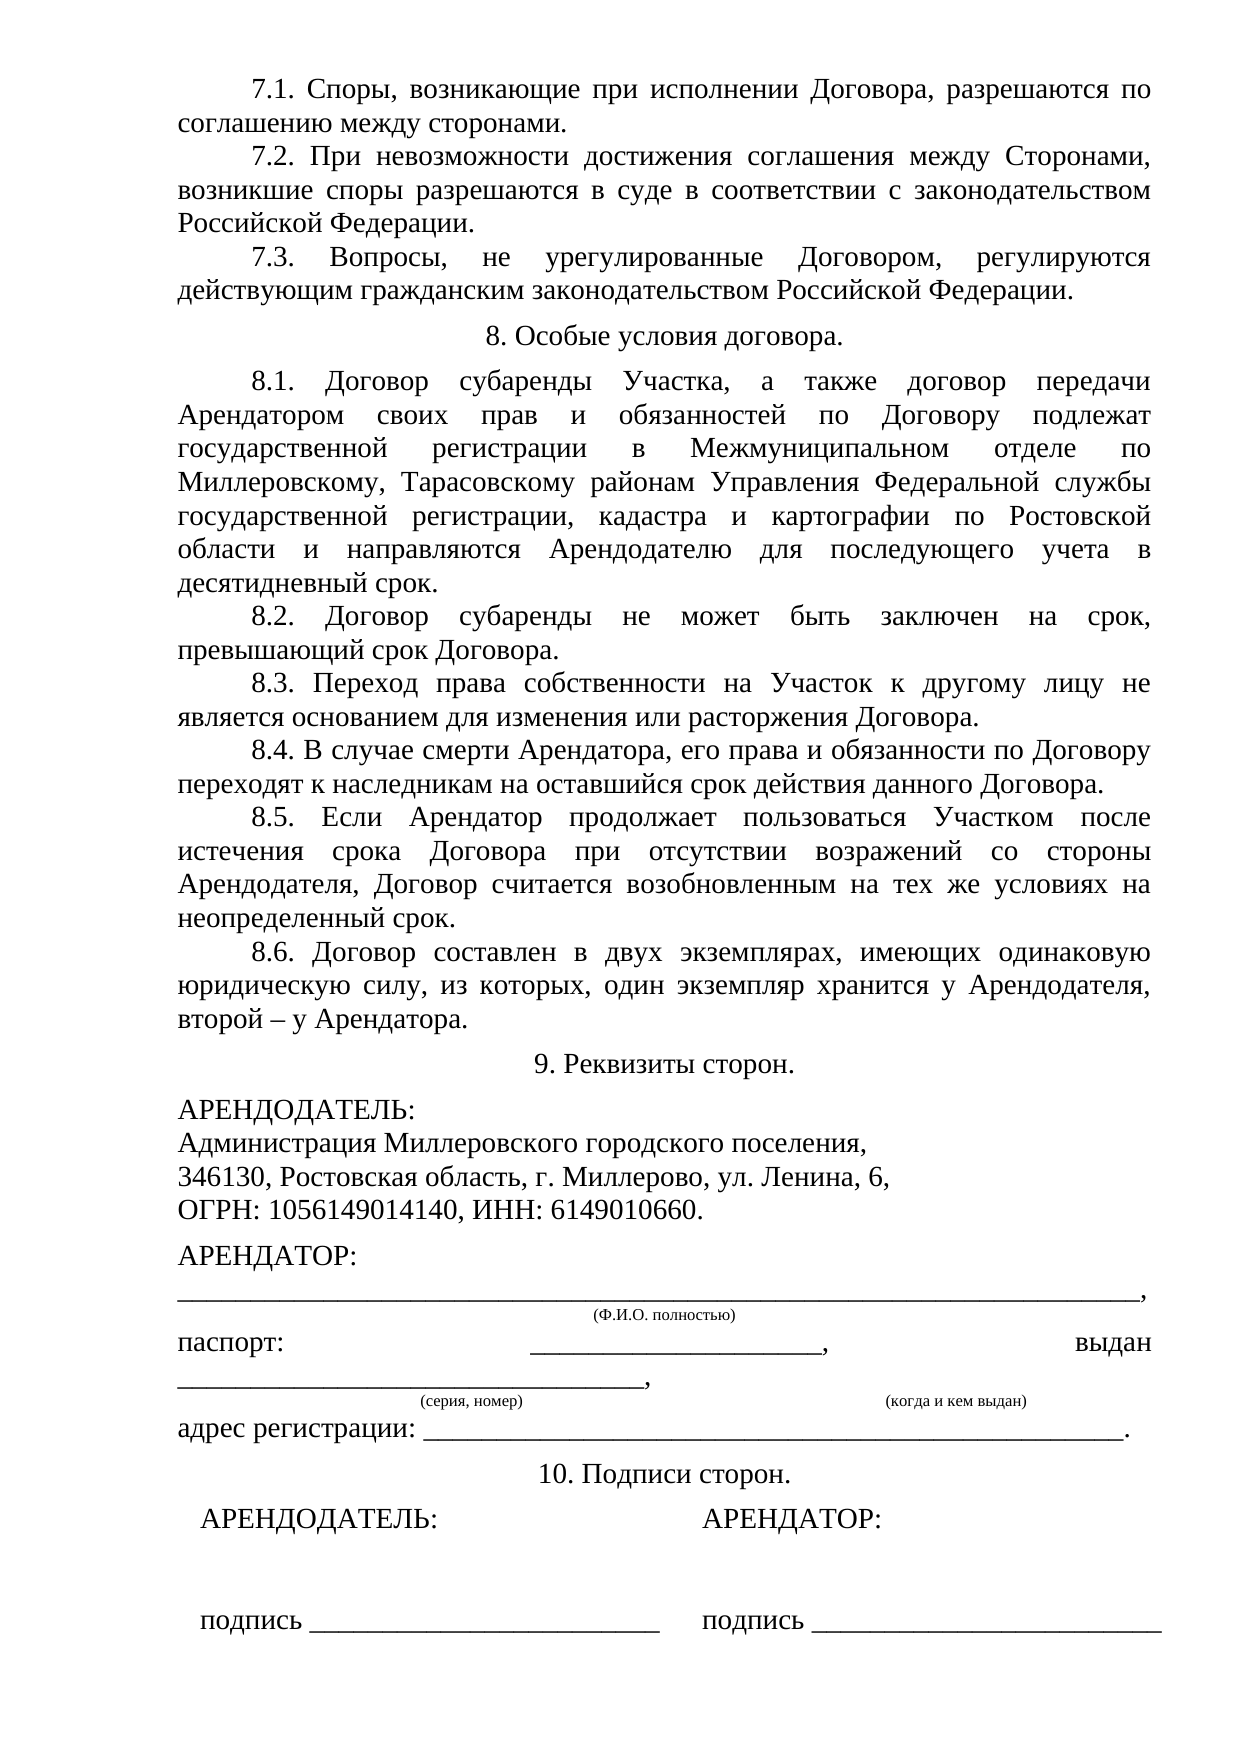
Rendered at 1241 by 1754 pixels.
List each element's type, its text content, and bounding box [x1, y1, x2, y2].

text 7.2. При невозможности достижения соглашения между Сторонами, возникшие споры разрешаются в суде в соответствии с законодательством Российской Федерации. [177, 138, 1152, 239]
text 7.1. Споры, возникающие при исполнении Договора, разрешаются по соглашению между сторонами. [177, 71, 1152, 138]
text 9. Реквизиты сторон. [177, 1046, 1152, 1080]
text АРЕНДАТОР: [177, 1238, 1152, 1271]
text 346130, Ростовская область, г. Миллерово, ул. Ленина, 6, [177, 1159, 1152, 1192]
text 8.3. Переход права собственности на Участок к другому лицу не является основанием для изменения или расторжения Договора. [177, 665, 1152, 732]
text 10. Подписи сторон. [177, 1456, 1152, 1489]
text 8.5. Если Арендатор продолжает пользоваться Участком после истечения срока Договора при отсутствии возражений со стороны Арендодателя, Договор считается возобновленным на тех же условиях на неопределенный срок. [177, 799, 1152, 934]
text (серия, номер) (когда и кем выдан) [295, 1391, 1152, 1410]
text 8.1. Договор субаренды Участка, а также договор передачи Арендатором своих прав и обязанностей по Договору подлежат государственной регистрации в Межмуниципальном отделе по Миллеровскому, Тарасовскому районам Управления Федеральной службы государственной регистрации, кадастра и картографии по Ростовской области и направляются Арендодателю для последующего учета в десятидневный срок. [177, 363, 1152, 598]
text 8.6. Договор составлен в двух экземплярах, имеющих одинаковую юридическую силу, из которых, один экземпляр хранится у Арендодателя, второй – у Арендатора. [177, 934, 1152, 1034]
text 8.4. В случае смерти Арендатора, его права и обязанности по Договору переходят к наследникам на оставшийся срок действия данного Договора. [177, 732, 1152, 799]
text Администрация Миллеровского городского поселения, [177, 1125, 1152, 1159]
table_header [691, 1501, 1192, 1636]
text __________________________________________________________________, [177, 1271, 1152, 1305]
text паспорт: ____________________, выдан ________________________________, [177, 1324, 1152, 1391]
text 7.3. Вопросы, не урегулированные Договором, регулируются действующим гражданским законодательством Российской Федерации. [177, 239, 1152, 306]
text АРЕНДОДАТЕЛЬ: [177, 1092, 1152, 1125]
text 8. Особые условия договора. [177, 318, 1152, 351]
text (Ф.И.О. полностью) [177, 1305, 1152, 1324]
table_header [189, 1501, 691, 1636]
text адрес регистрации: ________________________________________________. [177, 1410, 1152, 1444]
text 8.2. Договор субаренды не может быть заключен на срок, превышающий срок Договора. [177, 598, 1152, 665]
text ОГРН: 1056149014140, ИНН: 6149010660. [177, 1192, 1152, 1226]
